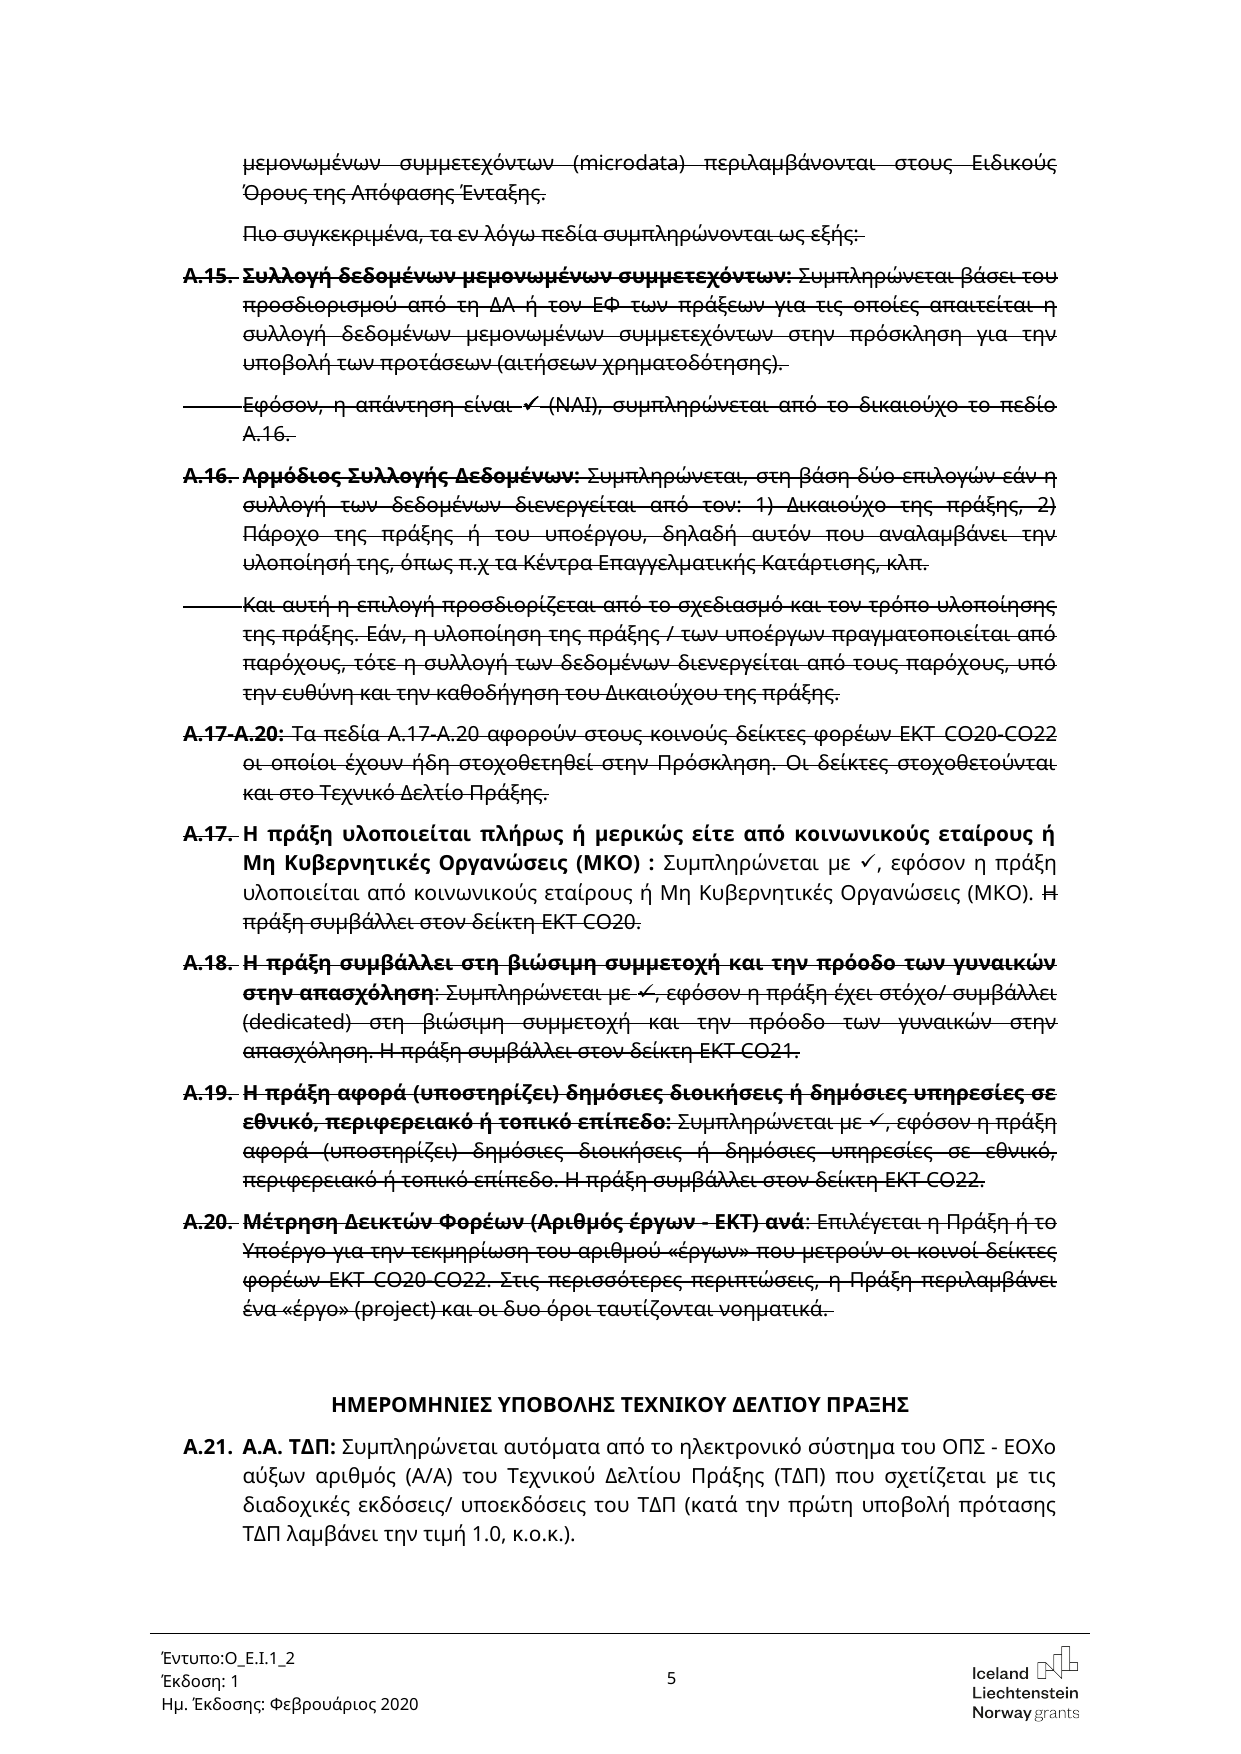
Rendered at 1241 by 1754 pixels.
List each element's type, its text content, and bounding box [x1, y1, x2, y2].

list Συλλογή δεδομένων μεμονωμένων συμμετεχόντων: Συμπληρώνεται βάσει του προσδιορισμού από τη ΔΑ ή τον ΕΦ των πράξεων για τις οποίες απαιτείται η συλλογή δεδομένων μεμονωμένων συμμετεχόντων στην πρόσκληση για την υποβολή των προτάσεων (αιτήσεων χρηματοδότησης). [183, 260, 1057, 377]
text Εφόσον, η απάντηση είναι (ΝΑΙ), συμπληρώνεται από το δικαιούχο το πεδίο Α.16. [183, 389, 1057, 406]
text Α.17-Α.20: Τα πεδία Α.17-Α.20 αφορούν στους κοινούς δείκτες φορέων ΕΚΤ CO20-CO22 οι οποίοι έχουν ήδη στοχοθετηθεί στην Πρόσκληση. Οι δείκτες στοχοθετούνται και στο Τεχνικό Δελτίο Πράξης. [183, 718, 1057, 736]
list Α.Α. ΤΔΠ: Συμπληρώνεται αυτόματα από το ηλεκτρονικό σύστημα του ΟΠΣ - ΕΟΧο αύξων αριθμός (Α/Α) του Τεχνικού Δελτίου Πράξης (ΤΔΠ) που σχετίζεται με τις διαδοχικές εκδόσεις/ υποεκδόσεις του ΤΔΠ (κατά την πρώτη υποβολή πρότασης ΤΔΠ λαμβάνει την τιμή 1.0, κ.ο.κ.). [183, 1431, 1057, 1548]
text Εφόσον, η απάντηση είναι (ΝΑΙ), συμπληρώνεται από το δικαιούχο το πεδίο Α.16. [183, 407, 1057, 448]
picture [972, 1646, 1080, 1722]
list Μέτρηση Δεικτών Φορέων (Αριθμός έργων - ΕΚΤ) ανά: Επιλέγεται η Πράξη ή το Υποέργο για την τεκμηρίωση του αριθμού «έργων» που μετρούν οι κοινοί δείκτες φορέων ΕΚΤ CO20-CO22. Στις περισσότερες περιπτώσεις, η Πράξη περιλαμβάνει ένα «έργο» (project) και οι δυο όροι ταυτίζονται νοηματικά. [183, 1206, 1057, 1323]
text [242, 148, 1057, 165]
list Αρμόδιος Συλλογής Δεδομένων: Συμπληρώνεται, στη βάση δύο επιλογών εάν η συλλογή των δεδομένων διενεργείται από τον: 1) Δικαιούχο της πράξης, 2) Πάροχο της πράξης ή του υποέργου, δηλαδή αυτόν που αναλαμβάνει την υλοποίησή της, όπως π.χ τα Κέντρα Επαγγελματικής Κατάρτισης, κλπ. [183, 460, 1057, 577]
text Α.17-Α.20: Τα πεδία Α.17-Α.20 αφορούν στους κοινούς δείκτες φορέων ΕΚΤ CO20-CO22 οι οποίοι έχουν ήδη στοχοθετηθεί στην Πρόσκληση. Οι δείκτες στοχοθετούνται και στο Τεχνικό Δελτίο Πράξης. [183, 737, 1057, 806]
list Η πράξη συμβάλλει στη βιώσιμη συμμετοχή και την πρόοδο των γυναικών στην απασχόληση: Συμπληρώνεται με , εφόσον η πράξη έχει στόχο/ συμβάλλει (dedicated) στη βιώσιμη συμμετοχή και την πρόοδο των γυναικών στην απασχόληση. Η πράξη συμβάλλει στον δείκτη EKT CO21. [183, 948, 1057, 1064]
text Πιο συγκεκριμένα, τα εν λόγω πεδία συμπληρώνονται ως εξής: [242, 218, 1057, 248]
list Η πράξη υλοποιείται πλήρως ή μερικώς είτε από κοινωνικούς εταίρους ή Μη Κυβερνητικές Οργανώσεις (ΜΚΟ) : Συμπληρώνεται με , εφόσον η πράξη υλοποιείται από κοινωνικούς εταίρους ή Μη Κυβερνητικές Οργανώσεις (ΜΚΟ). Η πράξη συμβάλλει στον δείκτη EKT CO20. [183, 818, 1057, 935]
list Η πράξη αφορά (υποστηρίζει) δημόσιες διοικήσεις ή δημόσιες υπηρεσίες σε εθνικό, περιφερειακό ή τοπικό επίπεδο: Συμπληρώνεται με , εφόσον η πράξη αφορά (υποστηρίζει) δημόσιες διοικήσεις ή δημόσιες υπηρεσίες σε εθνικό, περιφερειακό ή τοπικό επίπεδο. Η πράξη συμβάλλει στον δείκτη EKT CO22. [183, 1077, 1057, 1193]
text ΗΜΕΡΟΜΗΝΙΕΣ ΥΠΟΒΟΛΗΣ ΤΕΧΝΙΚΟΥ ΔΕΛΤΙΟΥ ΠΡΑΞΗΣ [183, 1389, 1057, 1418]
text Και αυτή η επιλογή προσδιορίζεται από το σχεδιασμό και τον τρόπο υλοποίησης της πράξης. Εάν, η υλοποίηση της πράξης / των υποέργων πραγματοποιείται από παρόχους, τότε η συλλογή των δεδομένων διενεργείται από τους παρόχους, υπό την ευθύνη και την καθοδήγηση του Δικαιούχου της πράξης. [183, 607, 1057, 706]
